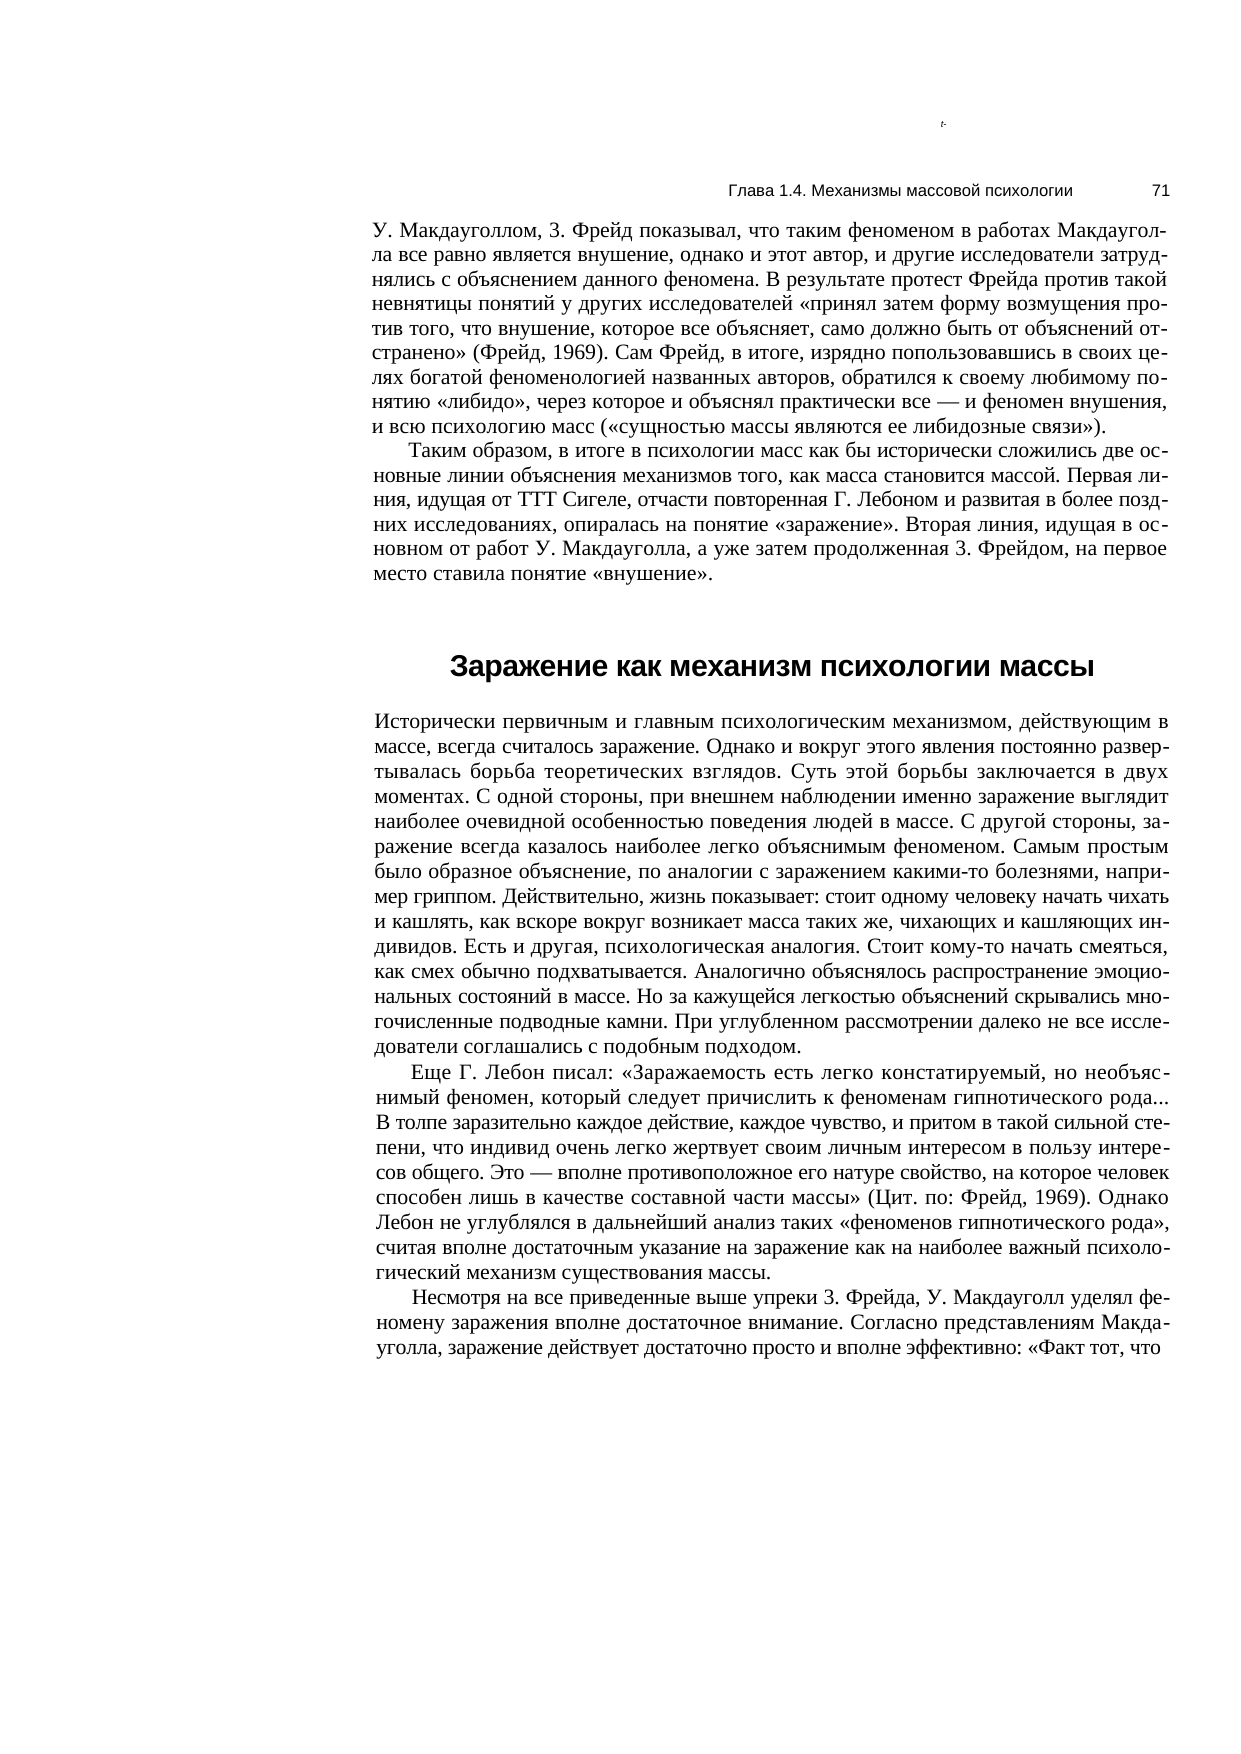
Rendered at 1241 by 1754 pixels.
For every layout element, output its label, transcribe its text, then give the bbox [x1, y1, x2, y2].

text У. Макдауголлом, 3. Фрейд показывал, что таким феноменом в работах Макдаугол-ла все равно является внушение, однако и этот автор, и другие исследователи затруднялись с объяснением данного феномена. В результате протест Фрейда против такой невнятицы понятий у других исследователей «принял затем форму возмущения против того, что внушение, которое все объясняет, само должно быть от объяснений отстранено» (Фрейд, 1969). Сам Фрейд, в итоге, изрядно попользовавшись в своих целях богатой феноменологией названных авторов, обратился к своему любимому понятию «либидо», через которое и объяснял практически все — и феномен внушения, и всю психологию масс («сущностью массы являются ее либидозные связи»). [372, 218, 1168, 438]
text Несмотря на все приведенные выше упреки 3. Фрейда, У. Макдауголл уделял феномену заражения вполне достаточное внимание. Согласно представлениям Макдауголла, заражение действует достаточно просто и вполне эффективно: «Факт тот, что [376, 1284, 1170, 1359]
text Исторически первичным и главным психологическим механизмом, действующим в массе, всегда считалось заражение. Однако и вокруг этого явления постоянно развертывалась борьба теоретических взглядов. Суть этой борьбы заключается в двух моментах. С одной стороны, при внешнем наблюдении именно заражение выглядит наиболее очевидной особенностью поведения людей в массе. С другой стороны, заражение всегда казалось наиболее легко объяснимым феноменом. Самым простым было образное объяснение, по аналогии с заражением какими-то болезнями, например гриппом. Действительно, жизнь показывает: стоит одному человеку начать чихать и кашлять, как вскоре вокруг возникает масса таких же, чихающих и кашляющих индивидов. Есть и другая, психологическая аналогия. Стоит кому-то начать смеяться, как смех обычно подхватывается. Аналогично объяснялось распространение эмоциональных состояний в массе. Но за кажущейся легкостью объяснений скрывались многочисленные подводные камни. При углубленном рассмотрении далеко не все исследователи соглашались с подобным подходом. [374, 709, 1170, 1059]
text Заражение как механизм психологии массы [449, 648, 1170, 683]
text Еще Г. Лебон писал: «Заражаемость есть легко констатируемый, но необъяснимый феномен, который следует причислить к феноменам гипнотического рода... В толпе заразительно каждое действие, каждое чувство, и притом в такой сильной степени, что индивид очень легко жертвует своим личным интересом в пользу интересов общего. Это — вполне противоположное его натуре свойство, на которое человек способен лишь в качестве составной части массы» (Цит. по: Фрейд, 1969). Однако Лебон не углублялся в дальнейший анализ таких «феноменов гипнотического рода», считая вполне достаточным указание на заражение как на наиболее важный психологический механизм существования массы. [376, 1059, 1170, 1284]
text Таким образом, в итоге в психологии масс как бы исторически сложились две основные линии объяснения механизмов того, как масса становится массой. Первая линия, идущая от ТТТ Сигеле, отчасти повторенная Г. Лебоном и развитая в более поздних исследованиях, опиралась на понятие «заражение». Вторая линия, идущая в основном от работ У. Макдауголла, а уже затем продолженная 3. Фрейдом, на первое место ставила понятие «внушение». [373, 438, 1168, 585]
text Глава 1.4. Механизмы массовой психологии 71 [372, 180, 1170, 199]
